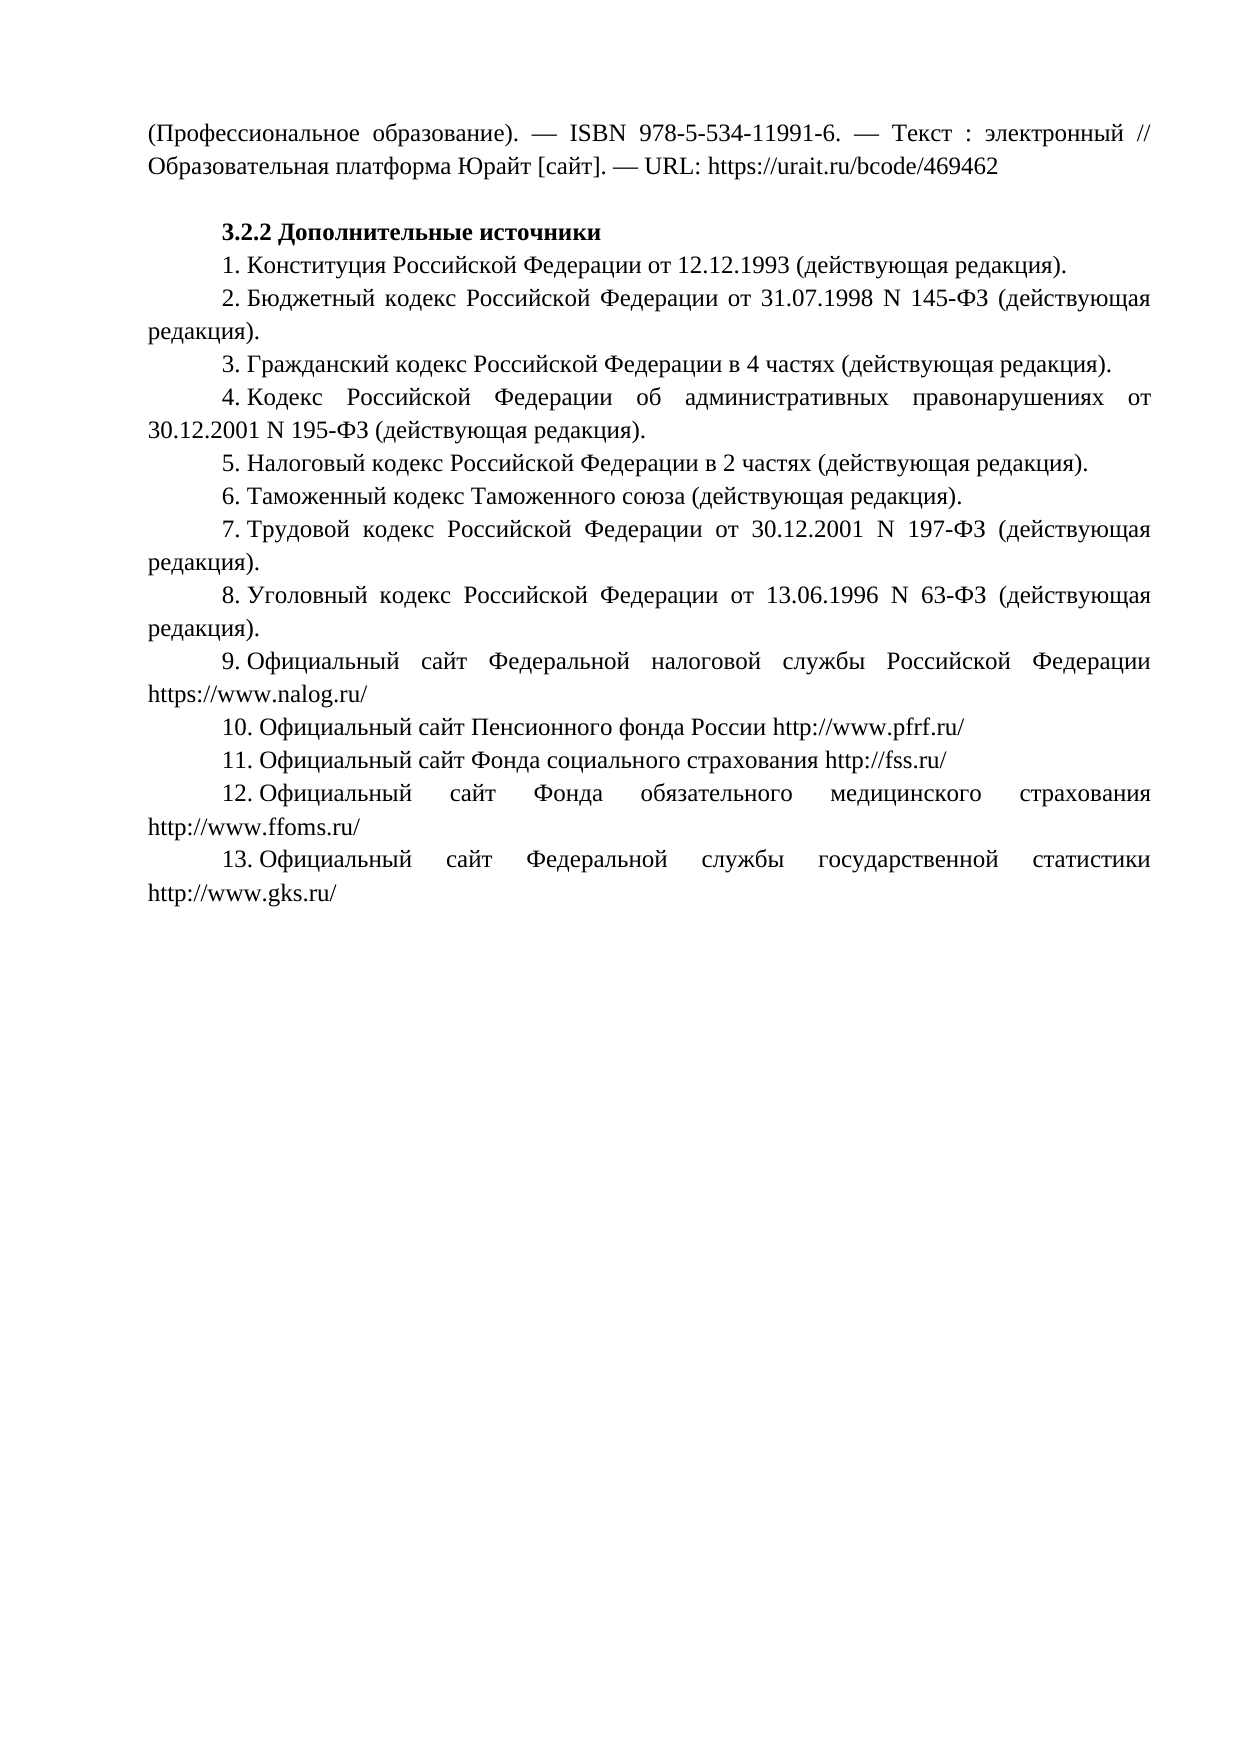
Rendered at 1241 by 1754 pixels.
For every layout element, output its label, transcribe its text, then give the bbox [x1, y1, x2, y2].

list Уголовный кодекс Российской Федерации от 13.06.1996 N 63-ФЗ (действующая редакция). [148, 580, 1152, 642]
list Официальный сайт Пенсионного фонда России http://www.pfrf.ru/ [148, 712, 1152, 741]
list Таможенный кодекс Таможенного союза (действующая редакция). [148, 481, 1152, 510]
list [148, 118, 1152, 180]
list Налоговый кодекс Российской Федерации в 2 частях (действующая редакция). [148, 448, 1152, 477]
list Официальный сайт Фонда социального страхования http://fss.ru/ [148, 746, 1152, 774]
text 3.2.2 Дополнительные источники [185, 217, 1152, 246]
list Конституция Российской Федерации от 12.12.1993 (действующая редакция). [148, 250, 1152, 279]
list Официальный сайт Федеральной налоговой службы Российской Федерации https://www.nalog.ru/ [148, 646, 1152, 708]
list Гражданский кодекс Российской Федерации в 4 частях (действующая редакция). [148, 349, 1152, 378]
list Кодекс Российской Федерации об административных правонарушениях от 30.12.2001 N 195-ФЗ (действующая редакция). [148, 382, 1152, 444]
list Трудовой кодекс Российской Федерации от 30.12.2001 N 197-ФЗ (действующая редакция). [148, 514, 1152, 576]
list Бюджетный кодекс Российской Федерации от 31.07.1998 N 145-ФЗ (действующая редакция). [148, 283, 1152, 345]
list Официальный сайт Федеральной службы государственной статистики http://www.gks.ru/ [148, 844, 1152, 906]
list Официальный сайт Фонда обязательного медицинского страхования http://www.ffoms.ru/ [148, 778, 1152, 840]
